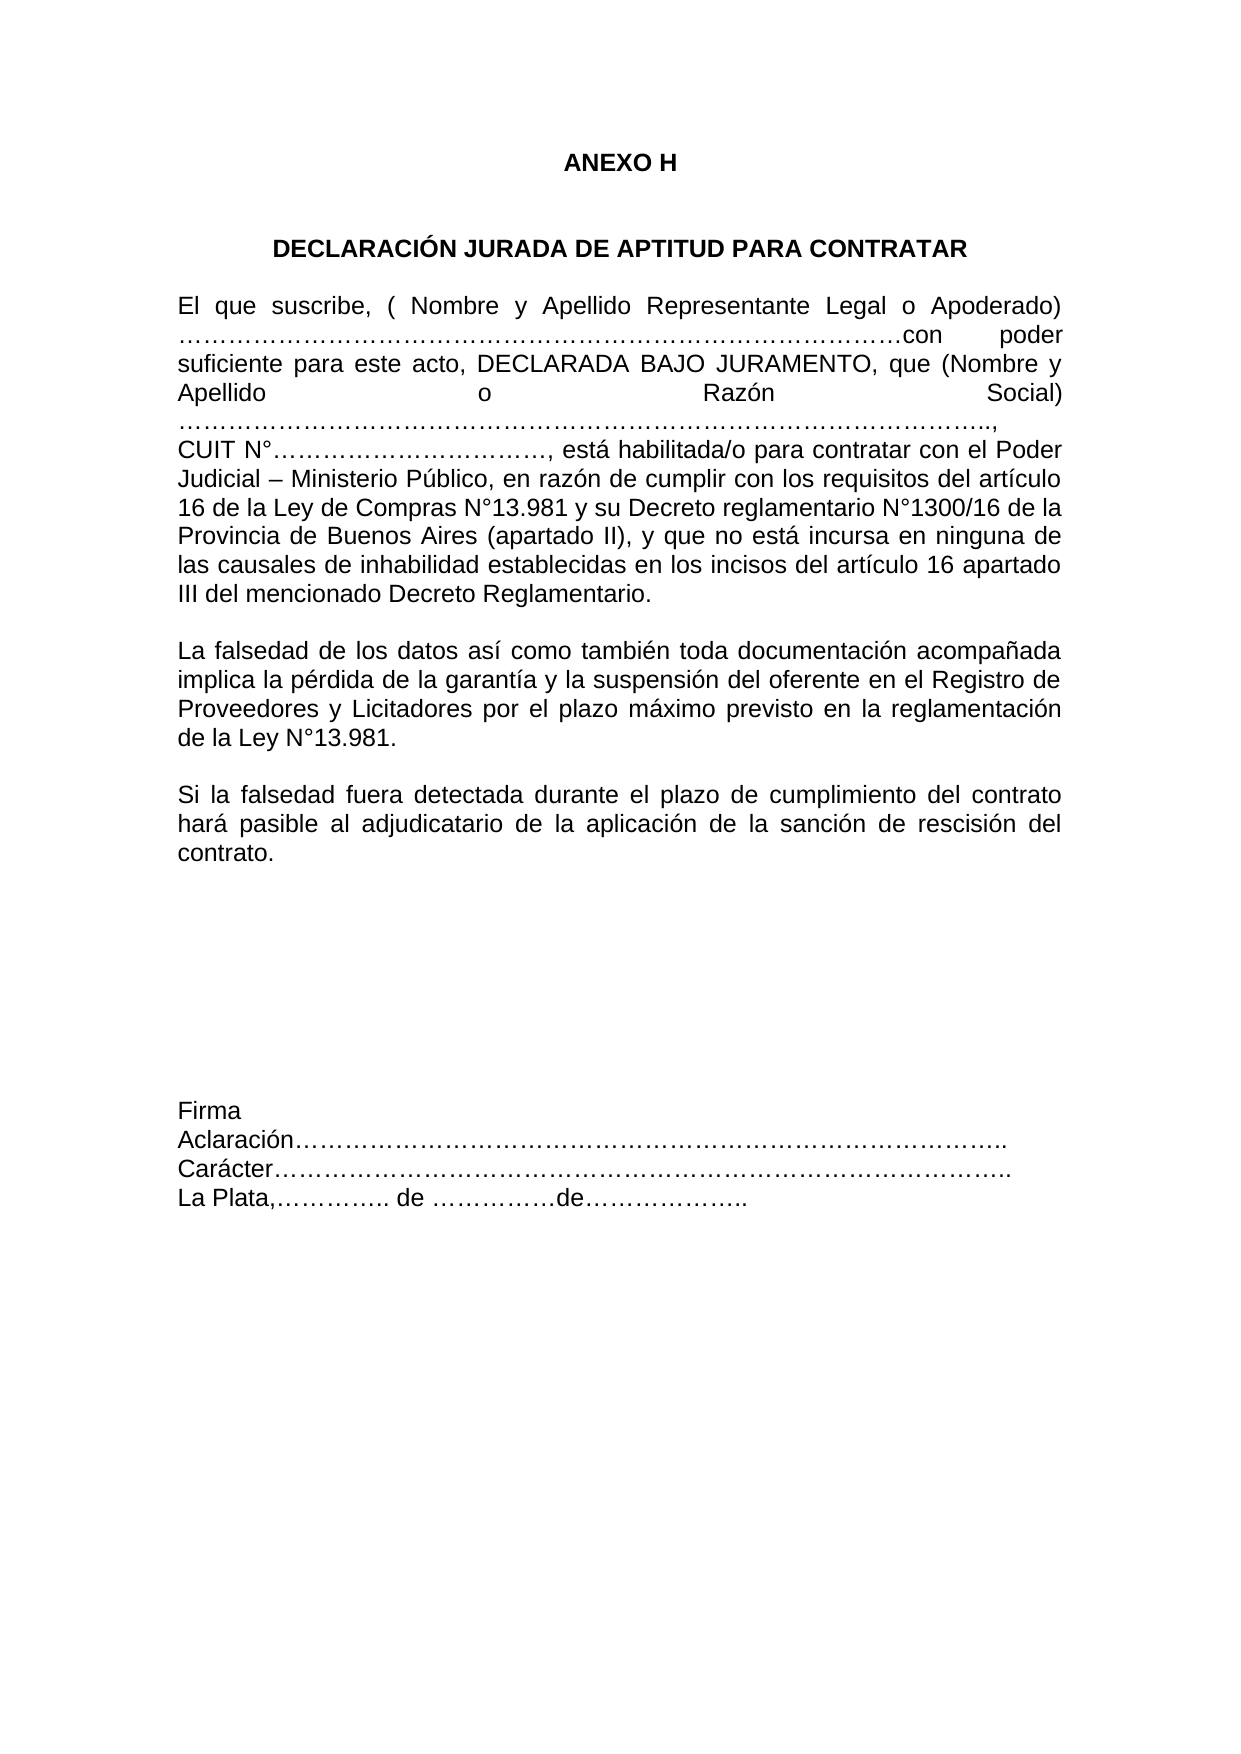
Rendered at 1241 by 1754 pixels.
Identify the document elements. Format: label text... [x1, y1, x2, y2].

text El que suscribe, ( Nombre y Apellido Representante Legal o Apoderado)……………………………………………………………………………con poder suficiente para este acto, DECLARADA BAJO JURAMENTO, que (Nombre y Apellido o Razón Social)…………………………………………………………………………………….., CUIT N°……………………………, está habilitada/o para contratar con el Poder Judicial – Ministerio Público, en razón de cumplir con los requisitos del artículo 16 de la Ley de Compras N°13.981 y su Decreto reglamentario N°1300/16 de la Provincia de Buenos Aires (apartado II), y que no está incursa en ninguna de las causales de inhabilidad establecidas en los incisos del artículo 16 apartado III del mencionado Decreto Reglamentario. [177, 291, 1063, 608]
text DECLARACIÓN JURADA DE APTITUD PARA CONTRATAR [177, 234, 1063, 263]
text ANEXO H [177, 148, 1063, 176]
text La Plata,………….. de ……………de……………….. [177, 1183, 1063, 1211]
text Firma [177, 1096, 1063, 1125]
text Carácter…………………………………………………………………………….. [177, 1154, 1063, 1183]
text Si la falsedad fuera detectada durante el plazo de cumplimiento del contrato hará pasible al adjudicatario de la aplicación de la sanción de rescisión del contrato. [177, 780, 1063, 866]
text Aclaración………………………………………………………………………….. [177, 1125, 1063, 1154]
text La falsedad de los datos así como también toda documentación acompañada implica la pérdida de la garantía y la suspensión del oferente en el Registro de Proveedores y Licitadores por el plazo máximo previsto en la reglamentación de la Ley N°13.981. [177, 636, 1063, 751]
